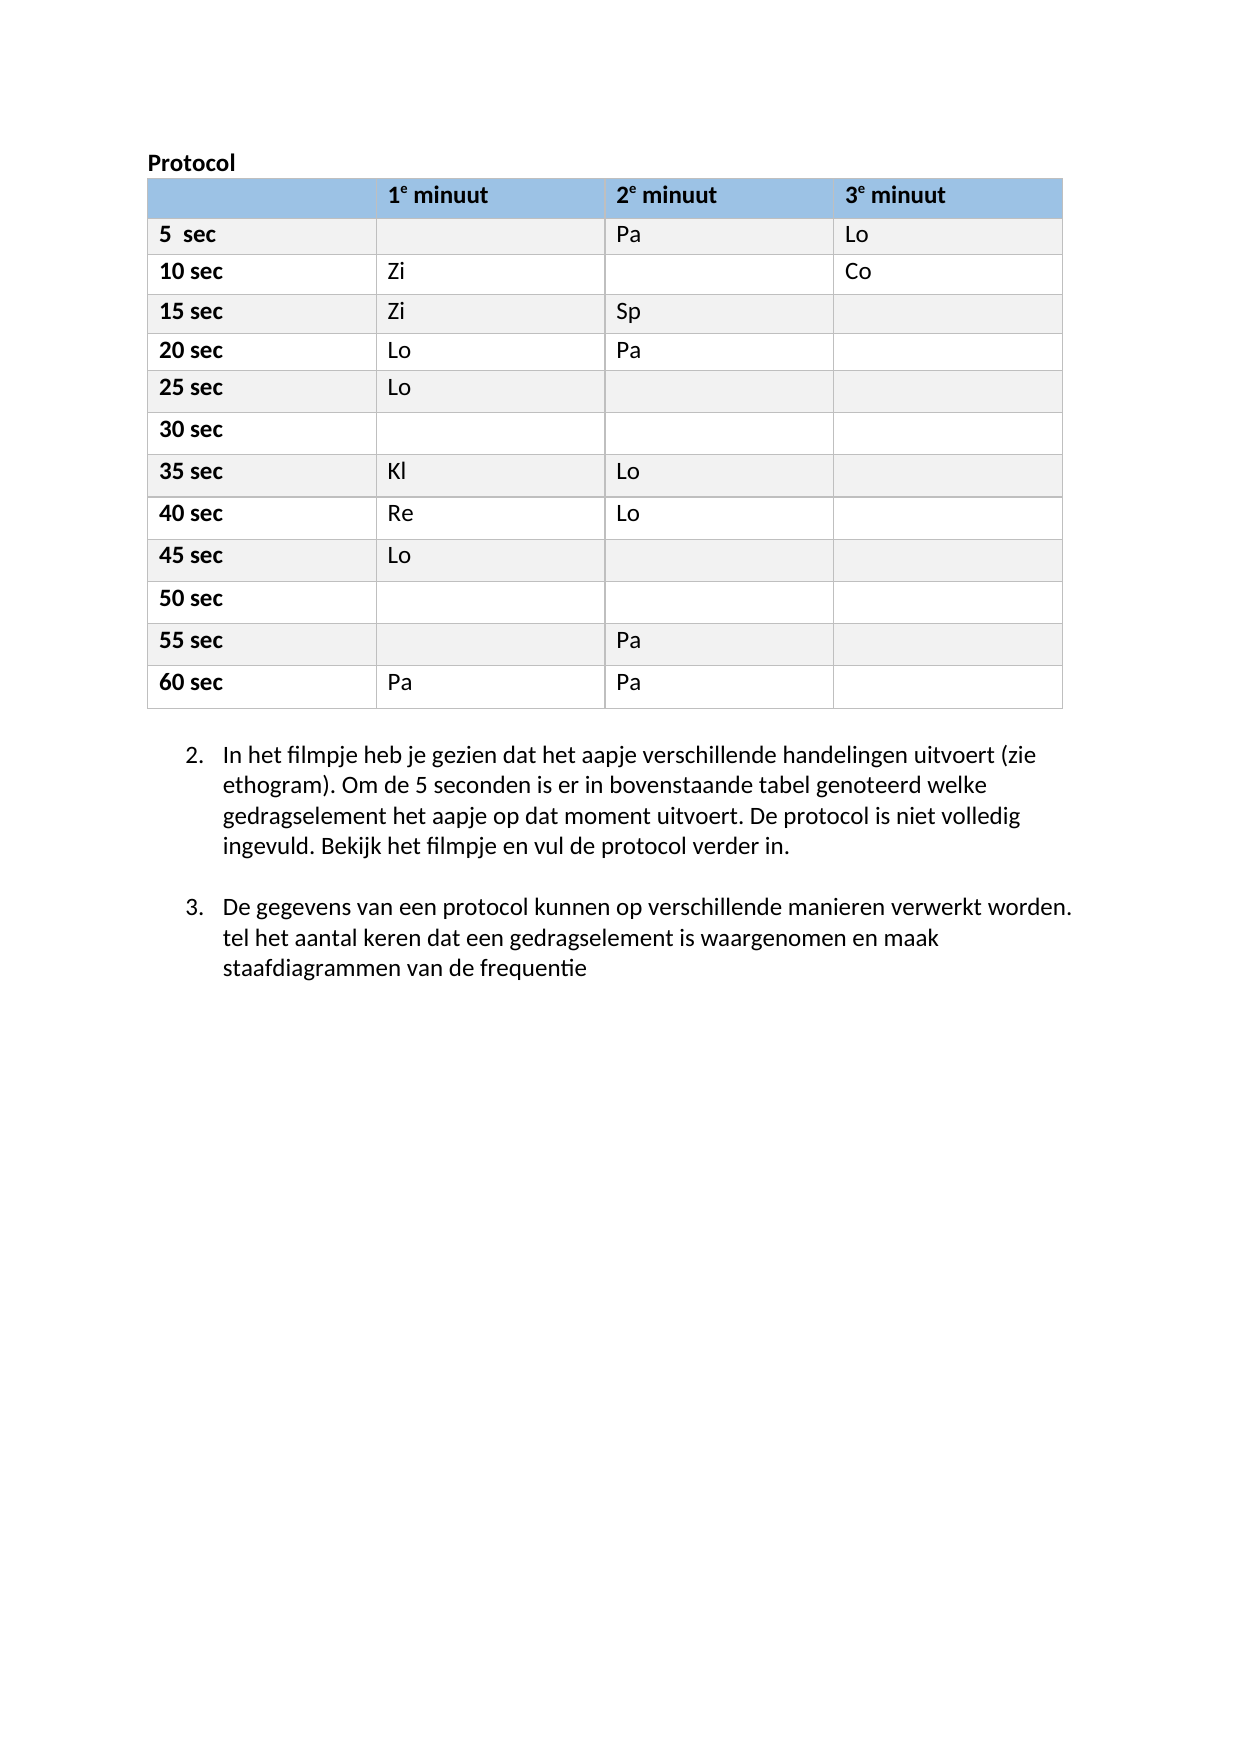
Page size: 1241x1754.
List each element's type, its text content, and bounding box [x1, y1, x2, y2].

table_cell 55 sec [148, 624, 376, 665]
table_cell Re [377, 498, 604, 539]
table_header 3e minuut [834, 179, 1062, 218]
table_cell [606, 582, 833, 623]
table_cell [834, 295, 1062, 333]
table_header 1e minuut [377, 179, 604, 218]
table_cell [377, 624, 604, 665]
table_cell Sp [606, 295, 833, 333]
table_cell [377, 219, 604, 254]
table_cell Pa [606, 624, 833, 665]
list De gegevens van een protocol kunnen op verschillende manieren verwerkt worden. tel het aantal keren dat een gedragselement is waargenomen en maak staafdiagrammen van de frequentie [185, 892, 1093, 983]
table_cell [834, 455, 1062, 496]
table_cell Lo [377, 540, 604, 581]
table_cell [606, 540, 833, 581]
table_cell 35 sec [148, 455, 376, 496]
table_cell Pa [606, 219, 833, 254]
table_cell 40 sec [148, 498, 376, 539]
table_cell Co [834, 255, 1062, 294]
table_cell Lo [606, 455, 833, 496]
table_cell [834, 624, 1062, 665]
table_cell [606, 255, 833, 294]
table_header 2e minuut [606, 179, 833, 218]
list In het filmpje heb je gezien dat het aapje verschillende handelingen uitvoert (zie ethogram). Om de 5 seconden is er in bovenstaande tabel genoteerd welke gedragselement het aapje op dat moment uitvoert. De protocol is niet volledig ingevuld. Bekijk het filmpje en vul de protocol verder in. [185, 739, 1093, 861]
table_cell Lo [377, 334, 604, 370]
table_cell Lo [606, 498, 833, 539]
table_cell 10 sec [148, 255, 376, 294]
table_cell 30 sec [148, 413, 376, 454]
table_cell Kl [377, 455, 604, 496]
table_header [148, 179, 376, 218]
table_cell 50 sec [148, 582, 376, 623]
table_cell Lo [377, 371, 604, 412]
table_cell Pa [377, 666, 604, 707]
table_cell [606, 413, 833, 454]
table_cell [834, 334, 1062, 370]
table_cell Pa [606, 334, 833, 370]
table_cell [606, 371, 833, 412]
table_cell [834, 498, 1062, 539]
table_cell [377, 413, 604, 454]
table_cell 45 sec [148, 540, 376, 581]
table_cell [377, 582, 604, 623]
table_cell [834, 371, 1062, 412]
table_cell Zi [377, 255, 604, 294]
table_cell Pa [606, 666, 833, 707]
table_cell Zi [377, 295, 604, 333]
table_cell [834, 582, 1062, 623]
text Protocol [148, 148, 1093, 178]
table_cell 15 sec [148, 295, 376, 333]
table_cell 20 sec [148, 334, 376, 370]
table_cell 5 sec [148, 219, 376, 254]
table_cell 25 sec [148, 371, 376, 412]
table_cell [834, 413, 1062, 454]
table_cell [834, 666, 1062, 707]
table_cell [834, 540, 1062, 581]
table_cell Lo [834, 219, 1062, 254]
table_cell 60 sec [148, 666, 376, 707]
